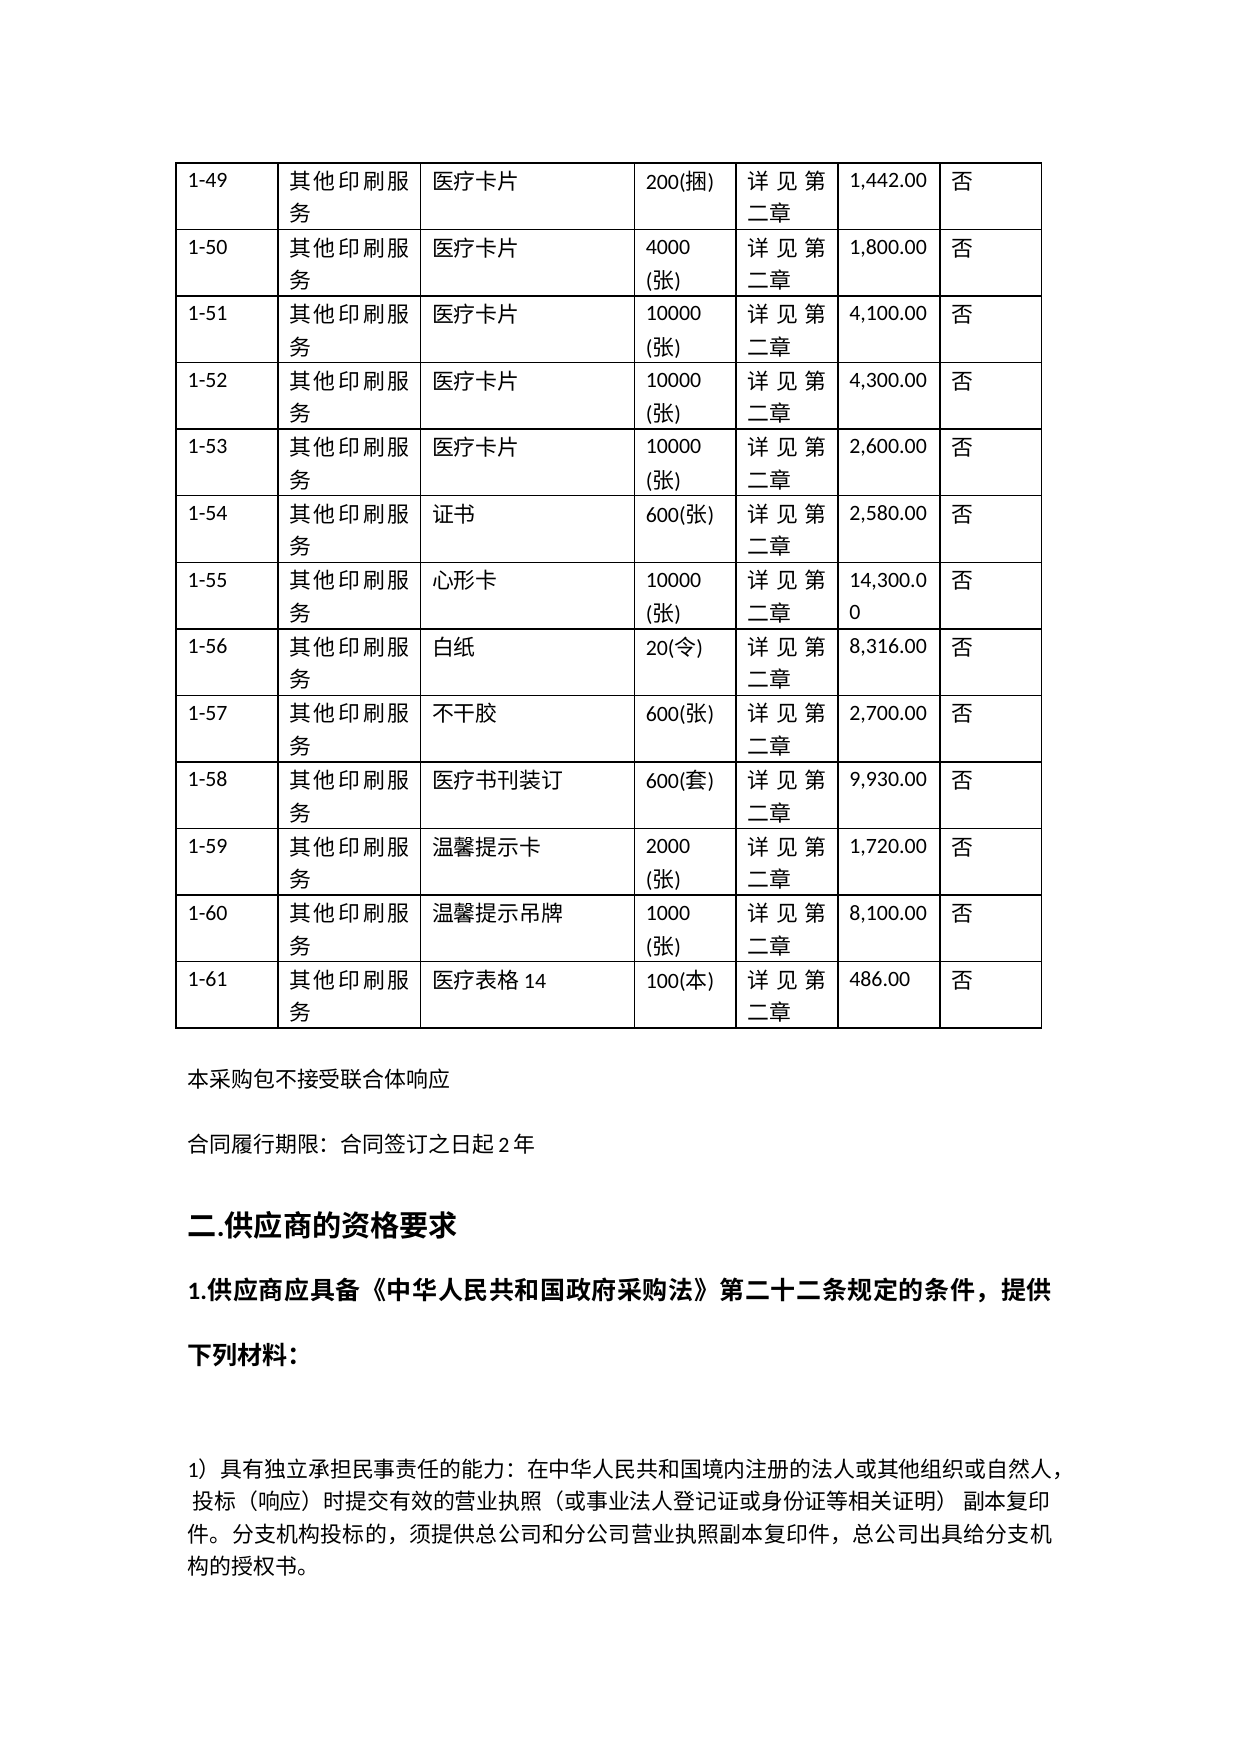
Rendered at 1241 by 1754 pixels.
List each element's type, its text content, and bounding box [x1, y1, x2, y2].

table_cell 1-52 [177, 363, 277, 428]
table_cell 20(令) [635, 630, 735, 694]
table_cell 其他印刷服务 [279, 696, 420, 761]
table_cell 1-55 [177, 563, 277, 628]
table_cell 其他印刷服务 [279, 430, 420, 495]
table_cell 否 [941, 430, 1041, 495]
table_cell 其他印刷服务 [279, 496, 420, 561]
table_cell 医疗卡片 [421, 363, 634, 428]
table_cell 其他印刷服务 [279, 297, 420, 362]
table_cell 否 [941, 297, 1041, 362]
table_cell 10000(张) [635, 563, 735, 628]
table_cell 200(捆) [635, 164, 735, 228]
table_cell 否 [941, 896, 1041, 961]
table_cell 否 [941, 763, 1041, 828]
table_cell 详见第二章 [737, 630, 837, 694]
table_cell 详见第二章 [737, 164, 837, 228]
table_cell 10000(张) [635, 430, 735, 495]
text 二.供应商的资格要求 [187, 1191, 1053, 1256]
table_cell 证书 [421, 496, 634, 561]
table_cell 10000(张) [635, 363, 735, 428]
table_cell 医疗书刊装订 [421, 763, 634, 828]
table_cell 1-56 [177, 630, 277, 694]
table_cell 100(本) [635, 962, 735, 1027]
table_cell 其他印刷服务 [279, 363, 420, 428]
table_cell 486.00 [839, 962, 939, 1027]
table_cell 1-53 [177, 430, 277, 495]
table_cell 1-57 [177, 696, 277, 761]
table_cell 1-60 [177, 896, 277, 961]
table_cell 2,600.00 [839, 430, 939, 495]
table_cell 600(套) [635, 763, 735, 828]
table_cell 详见第二章 [737, 230, 837, 295]
table_cell 详见第二章 [737, 962, 837, 1027]
table_cell 8,316.00 [839, 630, 939, 694]
table_cell 其他印刷服务 [279, 630, 420, 694]
text 1）具有独立承担民事责任的能力：在中华人民共和国境内注册的法人或其他组织或自然人， 投标（响应）时提交有效的营业执照（或事业法人登记证或身份证等相关证明） 副本复印件。分支机构投标的，须提供总公司和分公司营业执照副本复印件，总公司出具给分支机构的授权书。 [187, 1451, 1053, 1581]
table_cell 1,720.00 [839, 829, 939, 894]
table_cell 不干胶 [421, 696, 634, 761]
table_cell 否 [941, 630, 1041, 694]
table_cell 医疗卡片 [421, 297, 634, 362]
table_cell 600(张) [635, 496, 735, 561]
table_cell 医疗卡片 [421, 230, 634, 295]
table_cell 详见第二章 [737, 763, 837, 828]
table_cell 10000(张) [635, 297, 735, 362]
table_cell 14,300.00 [839, 563, 939, 628]
table_cell 否 [941, 230, 1041, 295]
table_cell 详见第二章 [737, 563, 837, 628]
table_cell 其他印刷服务 [279, 896, 420, 961]
table_cell 8,100.00 [839, 896, 939, 961]
table_cell 2,580.00 [839, 496, 939, 561]
table_cell 详见第二章 [737, 496, 837, 561]
table_cell 1000(张) [635, 896, 735, 961]
table_cell 温馨提示卡 [421, 829, 634, 894]
table_cell 否 [941, 696, 1041, 761]
table_cell 600(张) [635, 696, 735, 761]
table_cell 否 [941, 164, 1041, 228]
table_cell 4000(张) [635, 230, 735, 295]
table_cell 否 [941, 829, 1041, 894]
table_cell 4,100.00 [839, 297, 939, 362]
table_cell 其他印刷服务 [279, 829, 420, 894]
table_cell 1-61 [177, 962, 277, 1027]
table_cell 1-50 [177, 230, 277, 295]
table_cell 医疗表格14 [421, 962, 634, 1027]
table_cell 医疗卡片 [421, 430, 634, 495]
table_cell 1-59 [177, 829, 277, 894]
table_cell 温馨提示吊牌 [421, 896, 634, 961]
table_cell 详见第二章 [737, 829, 837, 894]
table_cell 1-54 [177, 496, 277, 561]
table_cell 其他印刷服务 [279, 962, 420, 1027]
table_cell 详见第二章 [737, 297, 837, 362]
table_cell 2000(张) [635, 829, 735, 894]
table_cell 1-51 [177, 297, 277, 362]
table_cell 否 [941, 496, 1041, 561]
table_cell 详见第二章 [737, 896, 837, 961]
table_cell 否 [941, 563, 1041, 628]
table_cell 4,300.00 [839, 363, 939, 428]
table_cell 心形卡 [421, 563, 634, 628]
table_cell 1-49 [177, 164, 277, 228]
table_cell 其他印刷服务 [279, 164, 420, 228]
table_cell 否 [941, 363, 1041, 428]
table_cell 9,930.00 [839, 763, 939, 828]
table_cell 详见第二章 [737, 430, 837, 495]
table_cell 医疗卡片 [421, 164, 634, 228]
table_cell 1,800.00 [839, 230, 939, 295]
text 合同履行期限：合同签订之日起2年 [187, 1126, 1053, 1159]
table_cell 其他印刷服务 [279, 563, 420, 628]
table_cell 1,442.00 [839, 164, 939, 228]
table_cell 白纸 [421, 630, 634, 694]
table_cell 详见第二章 [737, 363, 837, 428]
table_cell 否 [941, 962, 1041, 1027]
table_cell 其他印刷服务 [279, 230, 420, 295]
text 本采购包不接受联合体响应 [187, 1061, 1053, 1094]
text 1.供应商应具备《中华人民共和国政府采购法》第二十二条规定的条件，提供下列材料： [187, 1256, 1053, 1386]
table_cell 详见第二章 [737, 696, 837, 761]
table_cell 1-58 [177, 763, 277, 828]
table_cell 其他印刷服务 [279, 763, 420, 828]
table_cell 2,700.00 [839, 696, 939, 761]
